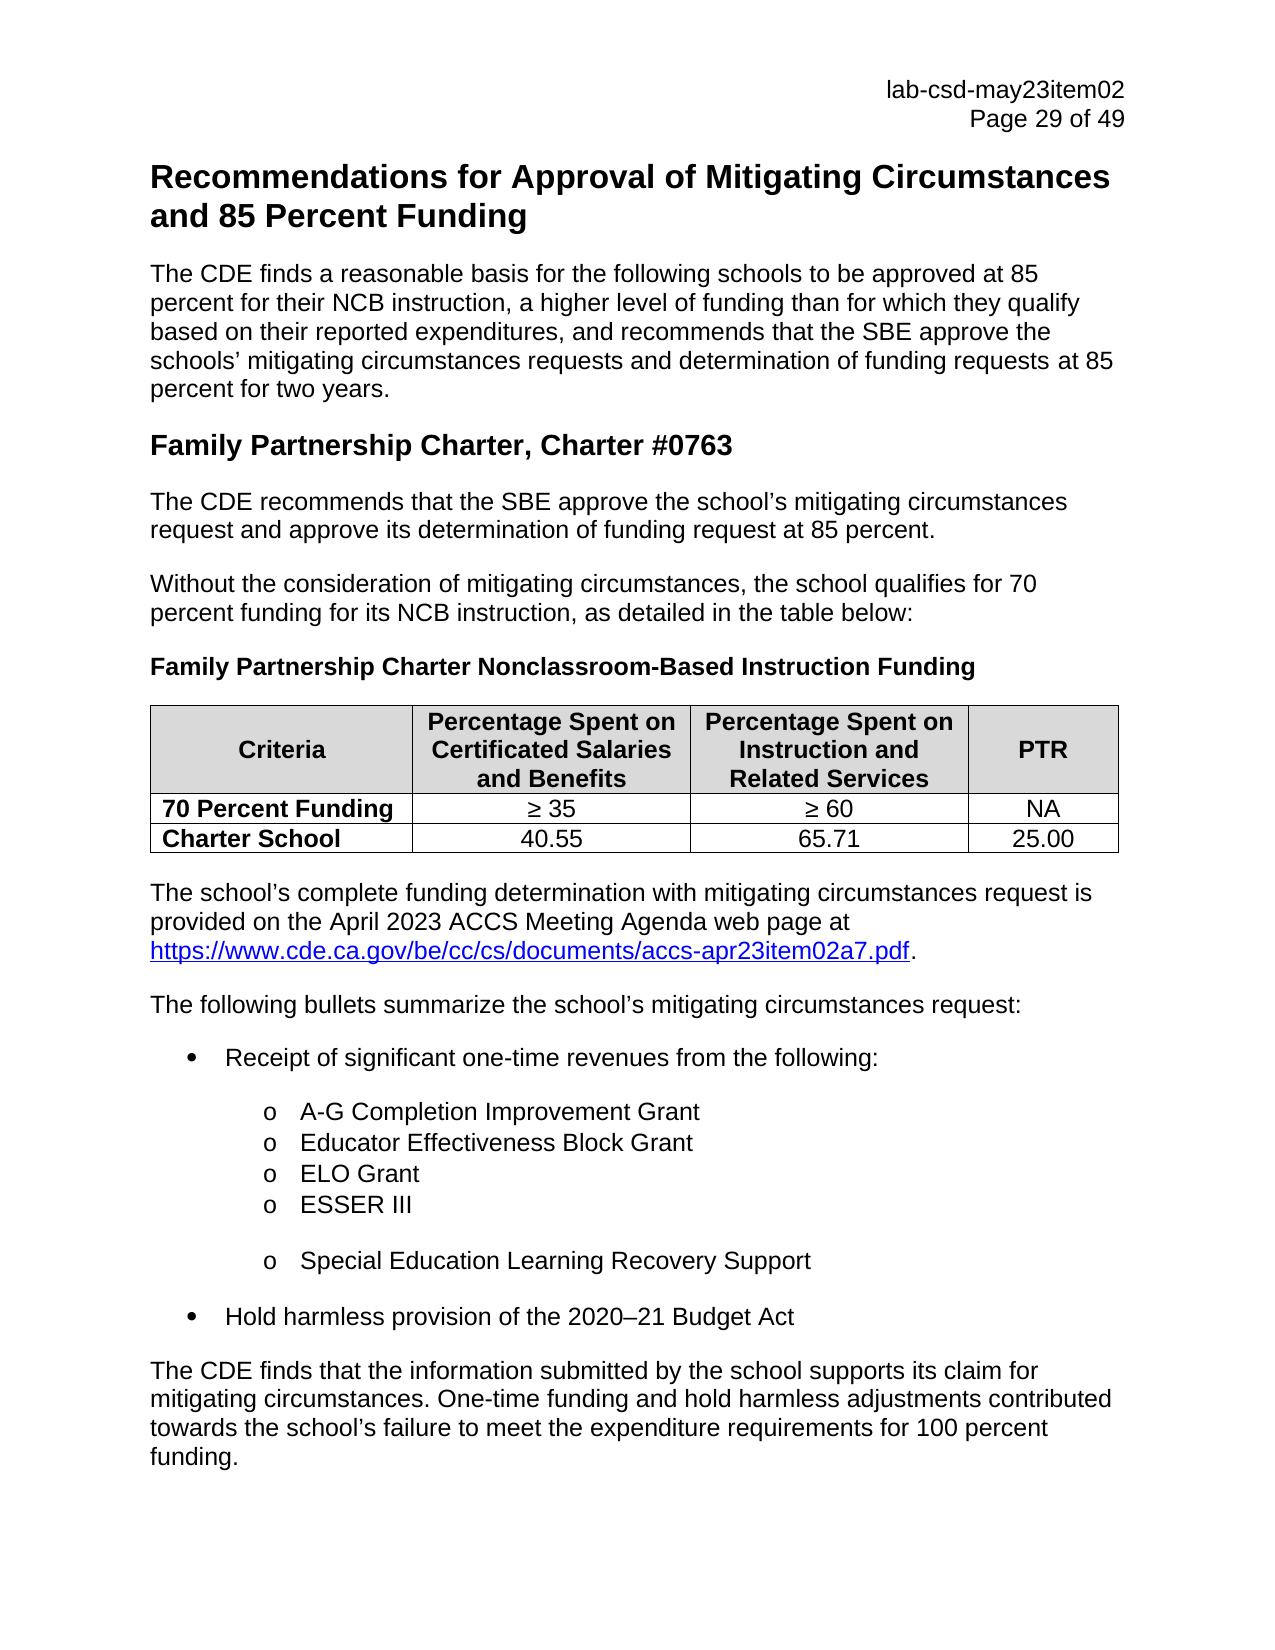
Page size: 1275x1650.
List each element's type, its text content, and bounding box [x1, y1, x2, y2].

subtitle Family Partnership Charter, Charter #0763 [150, 428, 1125, 462]
list A-G Completion Improvement Grant [262, 1097, 1125, 1128]
list Educator Effectiveness Block Grant [262, 1128, 1125, 1159]
table_cell NA [969, 794, 1118, 822]
table_cell Charter School [151, 824, 412, 852]
list Receipt of significant one-time revenues from the following: [187, 1043, 1125, 1072]
table_cell 65.71 [691, 824, 968, 852]
list ESSER III [262, 1190, 1125, 1221]
table_cell 25.00 [969, 824, 1118, 852]
table_cell 40.55 [413, 824, 690, 852]
table_cell 70 Percent Funding [151, 794, 412, 822]
table_header Percentage Spent on Instruction and Related Services [691, 706, 968, 793]
table_cell ≥ 60 [691, 794, 968, 822]
list Hold harmless provision of the 2020–21 Budget Act [187, 1302, 1125, 1331]
table_header PTR [969, 706, 1118, 793]
text Family Partnership Charter Nonclassroom-Based Instruction Funding [150, 652, 1125, 680]
text Without the consideration of mitigating circumstances, the school qualifies for 70 percent funding for its NCB instruction, as detailed in the table below: [150, 569, 1125, 627]
text The school’s complete funding determination with mitigating circumstances request is provided on the April 2023 ACCS Meeting Agenda web page at https://www.cde.ca.gov/be/cc/cs/documents/accs-apr23item02a7.pdf. [150, 878, 1125, 964]
table_header Percentage Spent on Certificated Salaries and Benefits [413, 706, 690, 793]
subtitle Recommendations for Approval of Mitigating Circumstances and 85 Percent Funding [150, 157, 1125, 234]
table_cell ≥ 35 [413, 794, 690, 822]
text The CDE finds that the information submitted by the school supports its claim for mitigating circumstances. One-time funding and hold harmless adjustments contributed towards the school’s failure to meet the expenditure requirements for 100 percent funding. [150, 1356, 1125, 1471]
text The CDE finds a reasonable basis for the following schools to be approved at 85 percent for their NCB instruction, a higher level of funding than for which they qualify based on their reported expenditures, and recommends that the SBE approve the schools’ mitigating circumstances requests and determination of funding requests at 85 percent for two years. [150, 259, 1125, 403]
text The following bullets summarize the school’s mitigating circumstances request: [150, 989, 1125, 1018]
list ELO Grant [262, 1159, 1125, 1190]
list Special Education Learning Recovery Support [262, 1246, 1125, 1277]
table_header Criteria [151, 706, 412, 793]
text The CDE recommends that the SBE approve the school’s mitigating circumstances request and approve its determination of funding request at 85 percent. [150, 487, 1125, 544]
